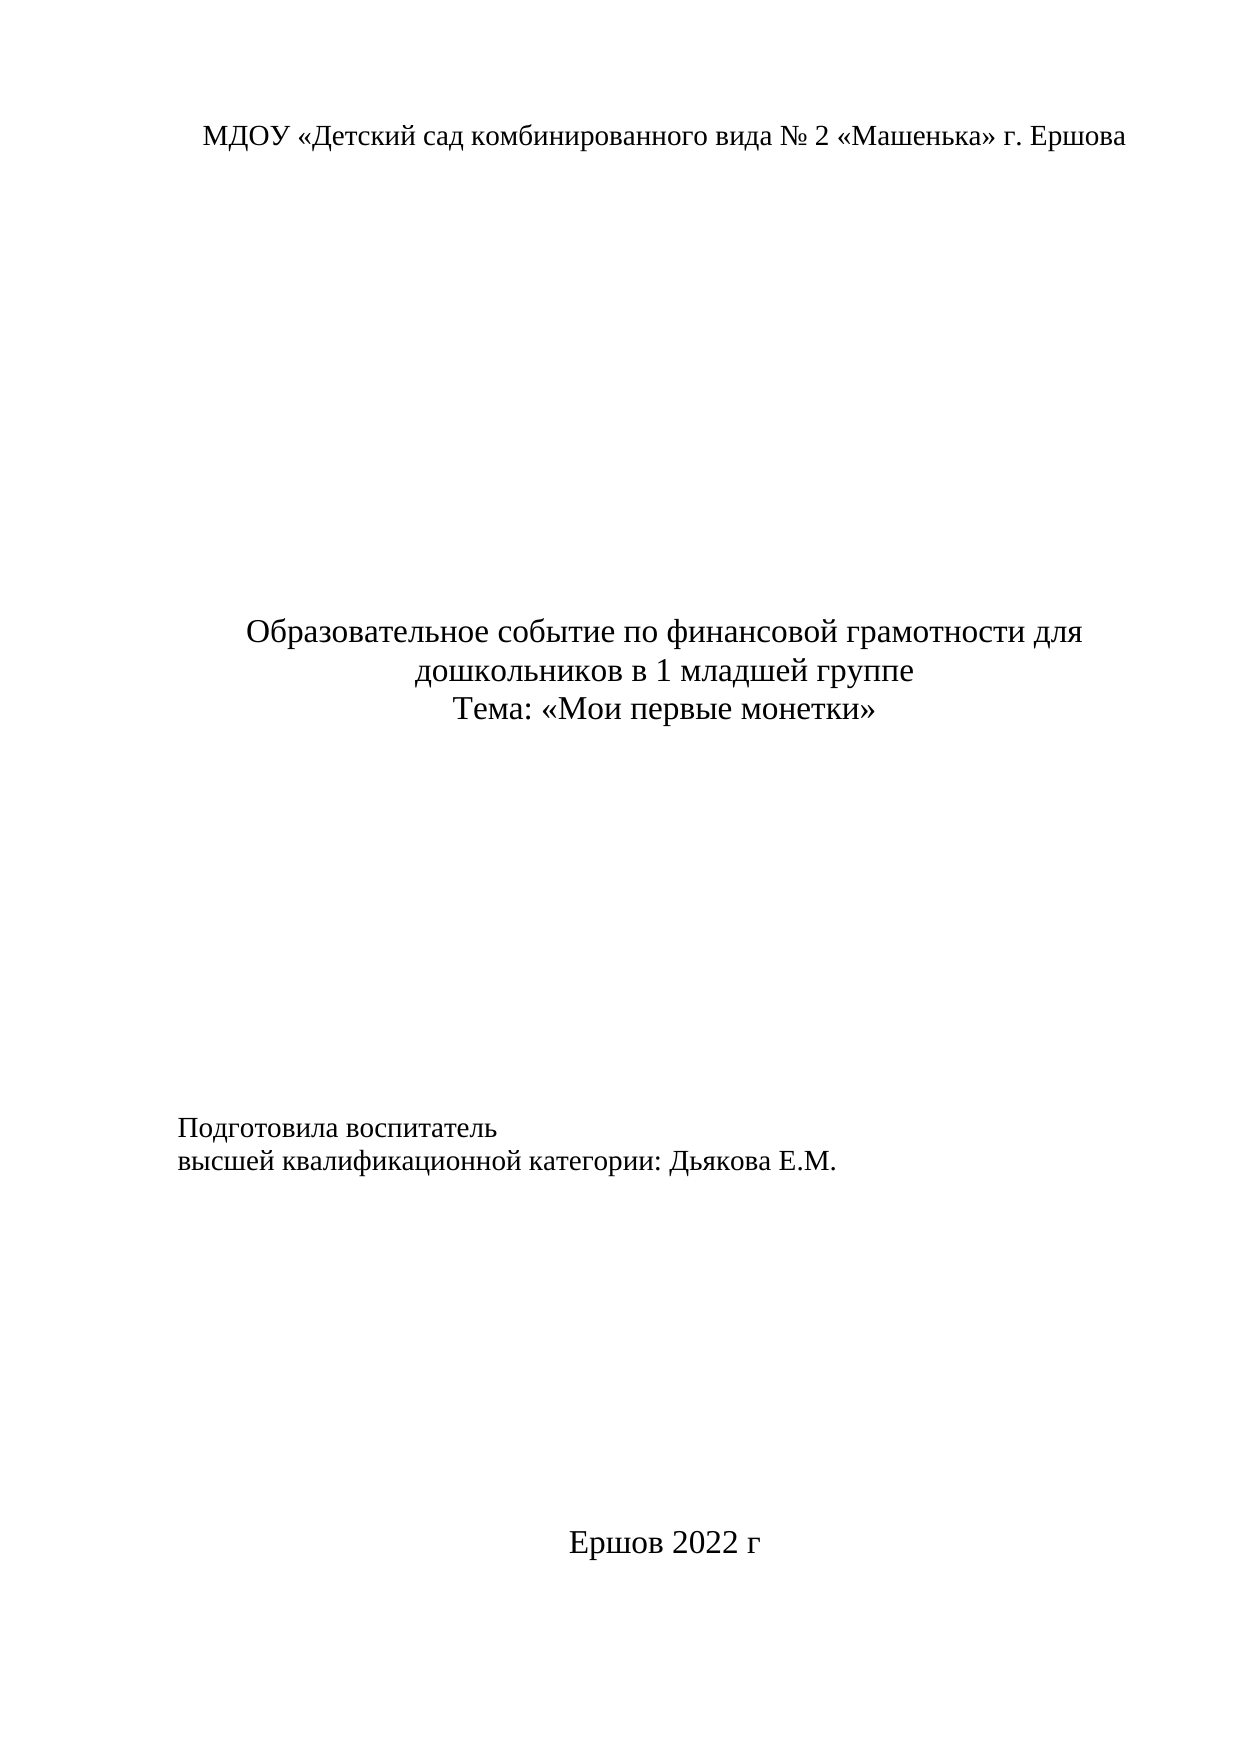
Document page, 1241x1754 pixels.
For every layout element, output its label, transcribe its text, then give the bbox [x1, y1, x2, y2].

text Ершов 2022 г [177, 1522, 1152, 1560]
text Тема: «Мои первые монетки» [177, 688, 1152, 727]
text высшей квалификационной категории: Дьякова Е.М. [177, 1143, 1152, 1177]
text МДОУ «Детский сад комбинированного вида № 2 «Машенька» г. Ершова [177, 118, 1152, 152]
text Подготовила воспитатель [177, 1110, 1152, 1143]
text Образовательное событие по финансовой грамотности для дошкольников в 1 младшей группе [177, 612, 1152, 688]
